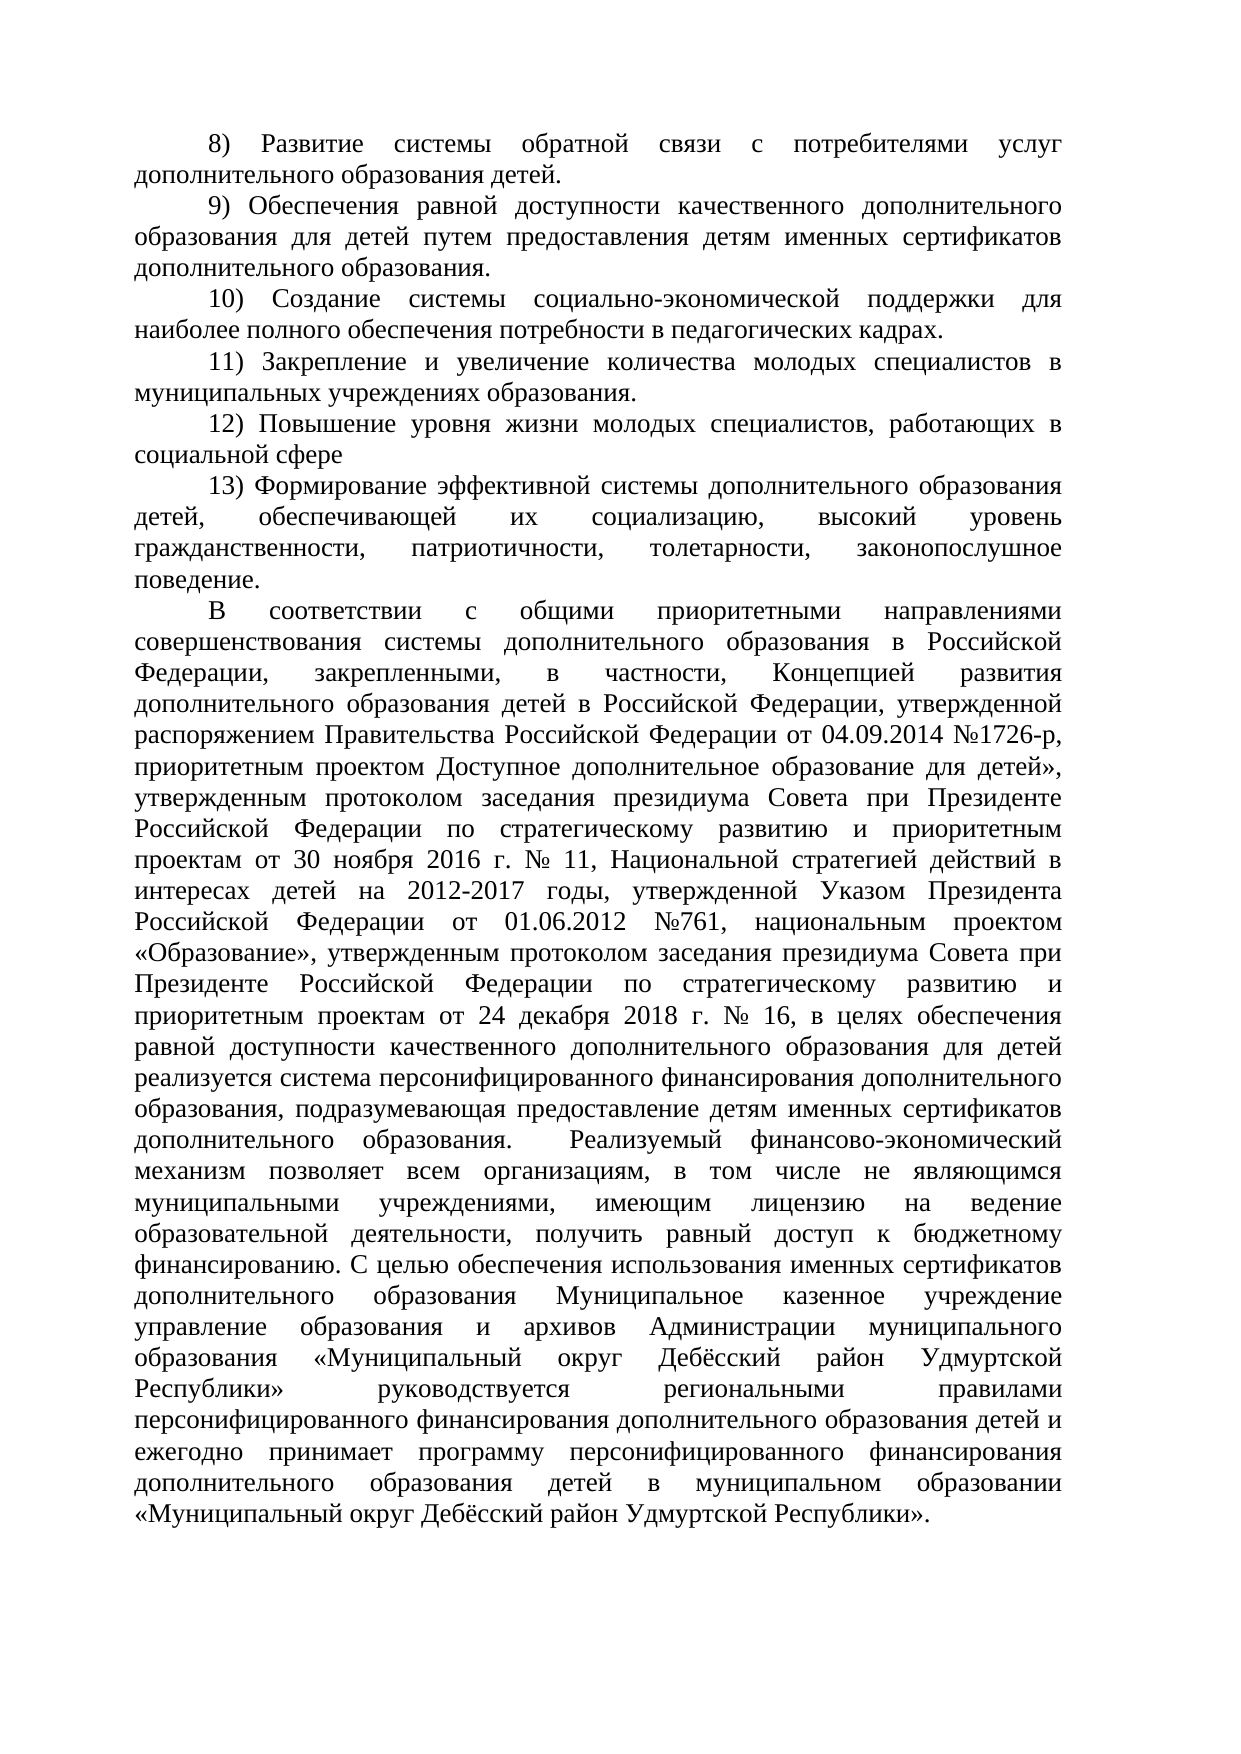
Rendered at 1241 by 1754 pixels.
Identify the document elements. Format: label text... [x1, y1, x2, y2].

text 12) Повышение уровня жизни молодых специалистов, работающих в социальной сфере [134, 407, 1063, 469]
text В соответствии с общими приоритетными направлениями совершенствования системы дополнительного образования в Российской Федерации, закрепленными, в частности, Концепцией развития дополнительного образования детей в Российской Федерации, утвержденной распоряжением Правительства Российской Федерации от 04.09.2014 №1726-р, приоритетным проектом Доступное дополнительное образование для детей», утвержденным протоколом заседания президиума Совета при Президенте Российской Федерации по стратегическому развитию и приоритетным проектам от 30 ноября . № 11, Национальной стратегией действий в интересах детей на 2012-2017 годы, утвержденной Указом Президента Российской Федерации от 01.06.2012 №761, национальным проектом «Образование», утвержденным протоколом заседания президиума Совета при Президенте Российской Федерации по стратегическому развитию и приоритетным проектам от 24 декабря 2018 г. № 16, в целях обеспечения равной доступности качественного дополнительного образования для детей реализуется система персонифицированного финансирования дополнительного образования, подразумевающая предоставление детям именных сертификатов дополнительного образования. Реализуемый финансово-экономический механизм позволяет всем организациям, в том числе не являющимся муниципальными учреждениями, имеющим лицензию на ведение образовательной деятельности, получить равный доступ к бюджетному финансированию. С целью обеспечения использования именных сертификатов дополнительного образования Муниципальное казенное учреждение управление образования и архивов Администрации муниципального образования «Муниципальный округ Дебёсский район Удмуртской Республики» руководствуется региональными правилами персонифицированного финансирования дополнительного образования детей и ежегодно принимает программу персонифицированного финансирования дополнительного образования детей в муниципальном образовании «Муниципальный округ Дебёсский район Удмуртской Республики». [134, 594, 1063, 1528]
text 10) Создание системы социально-экономической поддержки для наиболее полного обеспечения потребности в педагогических кадрах. [134, 282, 1063, 345]
text 11) Закрепление и увеличение количества молодых специалистов в муниципальных учреждениях образования. [134, 345, 1063, 407]
text 13) Формирование эффективной системы дополнительного образования детей, обеспечивающей их социализацию, высокий уровень гражданственности, патриотичности, толетарности, законопослушное поведение. [134, 469, 1063, 594]
text 8) Развитие системы обратной связи с потребителями услуг дополнительного образования детей. [134, 127, 1063, 189]
text 9) Обеспечения равной доступности качественного дополнительного образования для детей путем предоставления детям именных сертификатов дополнительного образования. [134, 189, 1063, 282]
